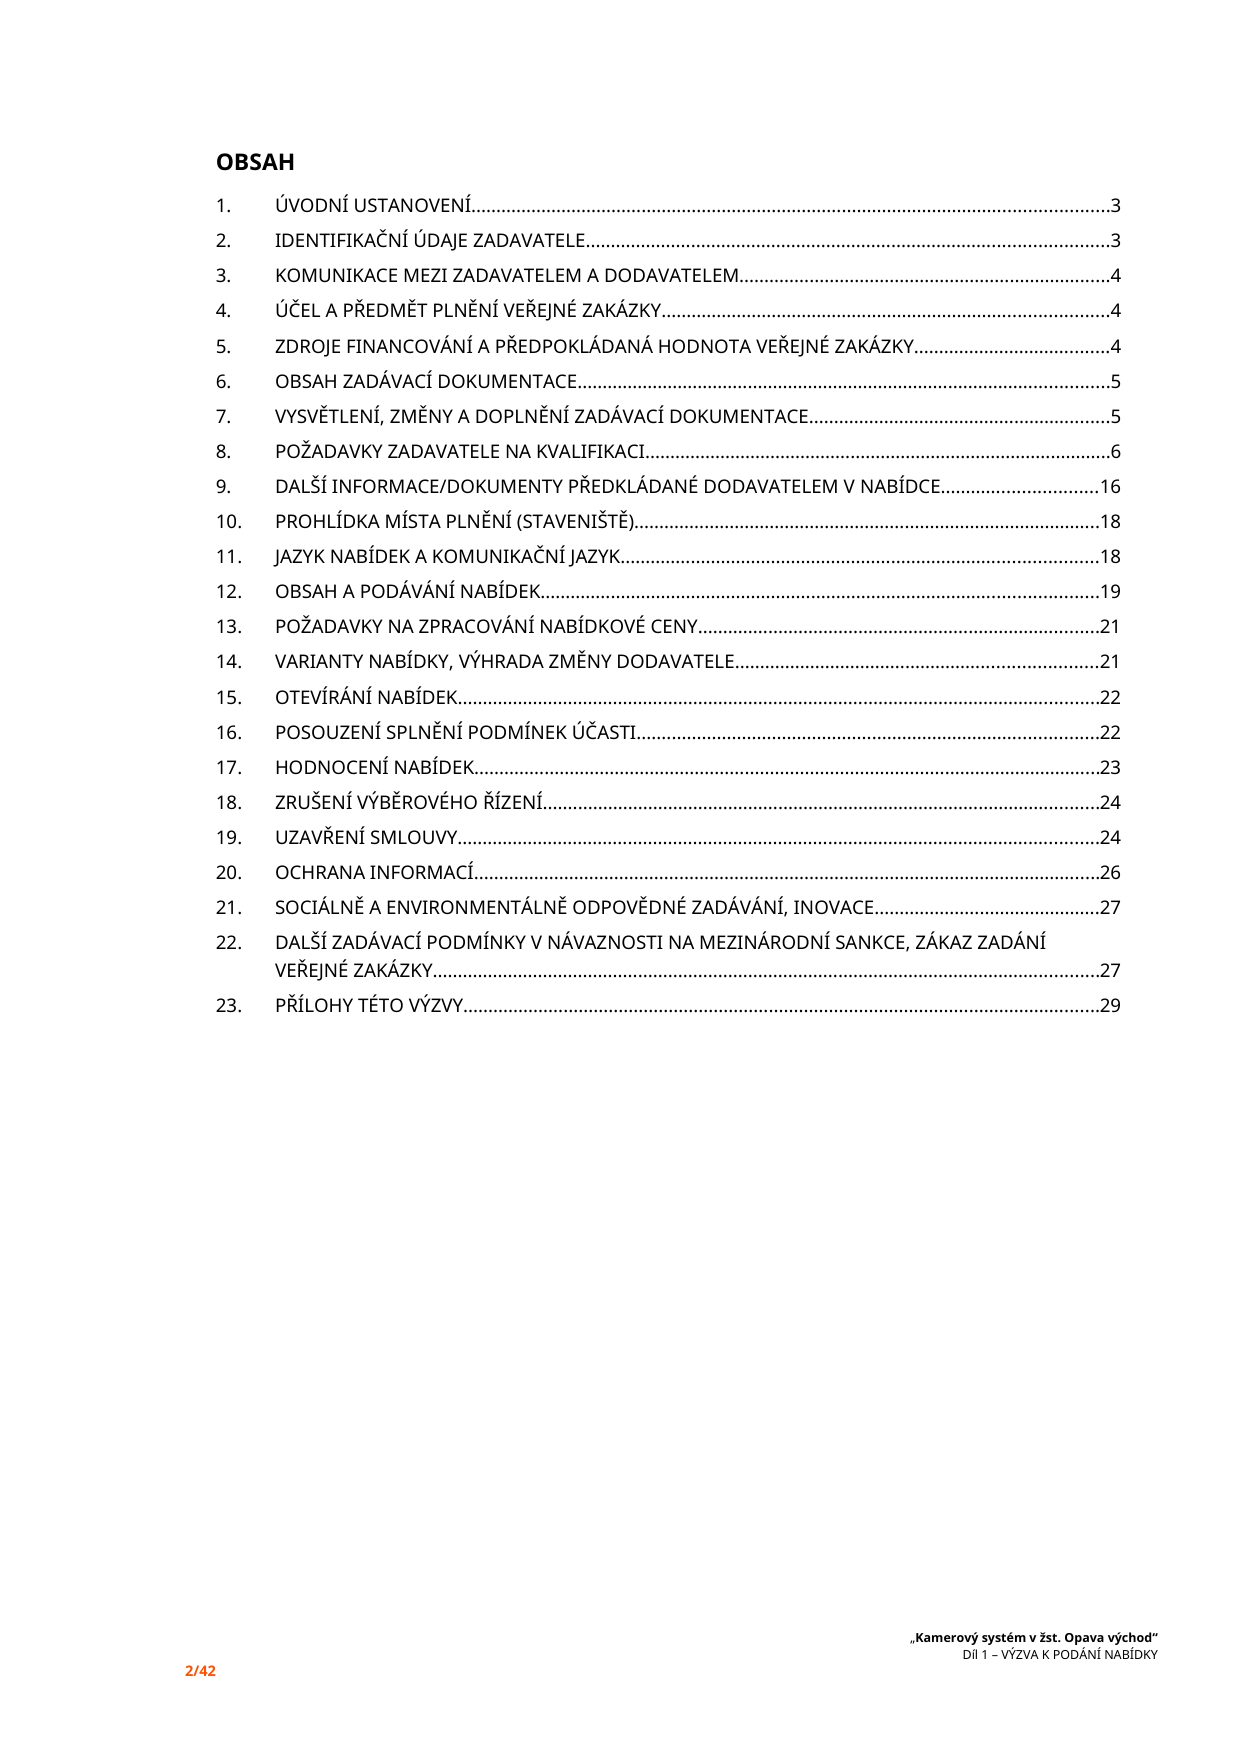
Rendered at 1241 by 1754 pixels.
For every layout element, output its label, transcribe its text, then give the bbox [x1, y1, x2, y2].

text 2. IDENTIFIKAČNÍ ÚDAJE ZADAVATELE 3 [216, 228, 1122, 253]
text 12. OBSAH A PODÁVÁNÍ NABÍDEK 19 [216, 579, 1122, 604]
text 4. ÚČEL A PŘEDMĚT PLNĚNÍ VEŘEJNÉ ZAKÁZKY 4 [216, 298, 1122, 323]
text 11. JAZYK NABÍDEK A KOMUNIKAČNÍ JAZYK 18 [216, 543, 1122, 569]
text 9. DALŠÍ INFORMACE/DOKUMENTY PŘEDKLÁDANÉ DODAVATELEM V NABÍDCE 16 [216, 473, 1122, 499]
text 18. ZRUŠENÍ VÝBĚROVÉHO ŘÍZENÍ 24 [216, 789, 1122, 815]
text 19. UZAVŘENÍ SMLOUVY 24 [216, 824, 1122, 850]
text 22. Další zadávací podmínky v návaznosti na MEZINÁRODNÍ sankce, zákaz zadání veřejné zakázky 27 [216, 930, 1122, 983]
text 3. KOMUNIKACE MEZI ZADAVATELEM a DODAVATELEM 4 [216, 263, 1122, 288]
text 16. POSOUZENÍ SPLNĚNÍ PODMÍNEK ÚČASTI 22 [216, 719, 1122, 744]
text 5. ZDROJE FINANCOVÁNÍ A PŘEDPOKLÁDANÁ HODNOTA VEŘEJNÉ ZAKÁZKY 4 [216, 333, 1122, 358]
text 6. OBSAH ZADÁVACÍ DOKUMENTACE 5 [216, 368, 1122, 393]
text Obsah [216, 146, 1122, 177]
text 20. OCHRANA INFORMACÍ 26 [216, 859, 1122, 885]
text 23. PŘÍLOHY TÉTO VÝZVY 29 [216, 992, 1122, 1017]
text 8. POŽADAVKY ZADAVATELE NA KVALIFIKACI 6 [216, 438, 1122, 464]
text 21. SOCIÁLNĚ A ENVIRONMENTÁLNĚ ODPOVĚDNÉ ZADÁVÁNÍ, INOVACE 27 [216, 894, 1122, 920]
text 10. PROHLÍDKA MÍSTA PLNĚNÍ (STAVENIŠTĚ) 18 [216, 508, 1122, 534]
text 13. POŽADAVKY NA ZPRACOVÁNÍ NABÍDKOVÉ CENY 21 [216, 614, 1122, 639]
text 15. OTEVÍRÁNÍ NABÍDEK 22 [216, 684, 1122, 709]
text 7. VYSVĚTLENÍ, ZMĚNY A DOPLNĚNÍ ZADÁVACÍ DOKUMENTACE 5 [216, 403, 1122, 429]
text 14. VARIANTY NABÍDKY, VÝHRADA ZMĚNY DODAVATELE 21 [216, 649, 1122, 674]
text 17. HODNOCENÍ NABÍDEK 23 [216, 754, 1122, 780]
text 1. ÚVODNÍ USTANOVENÍ 3 [216, 192, 1122, 218]
